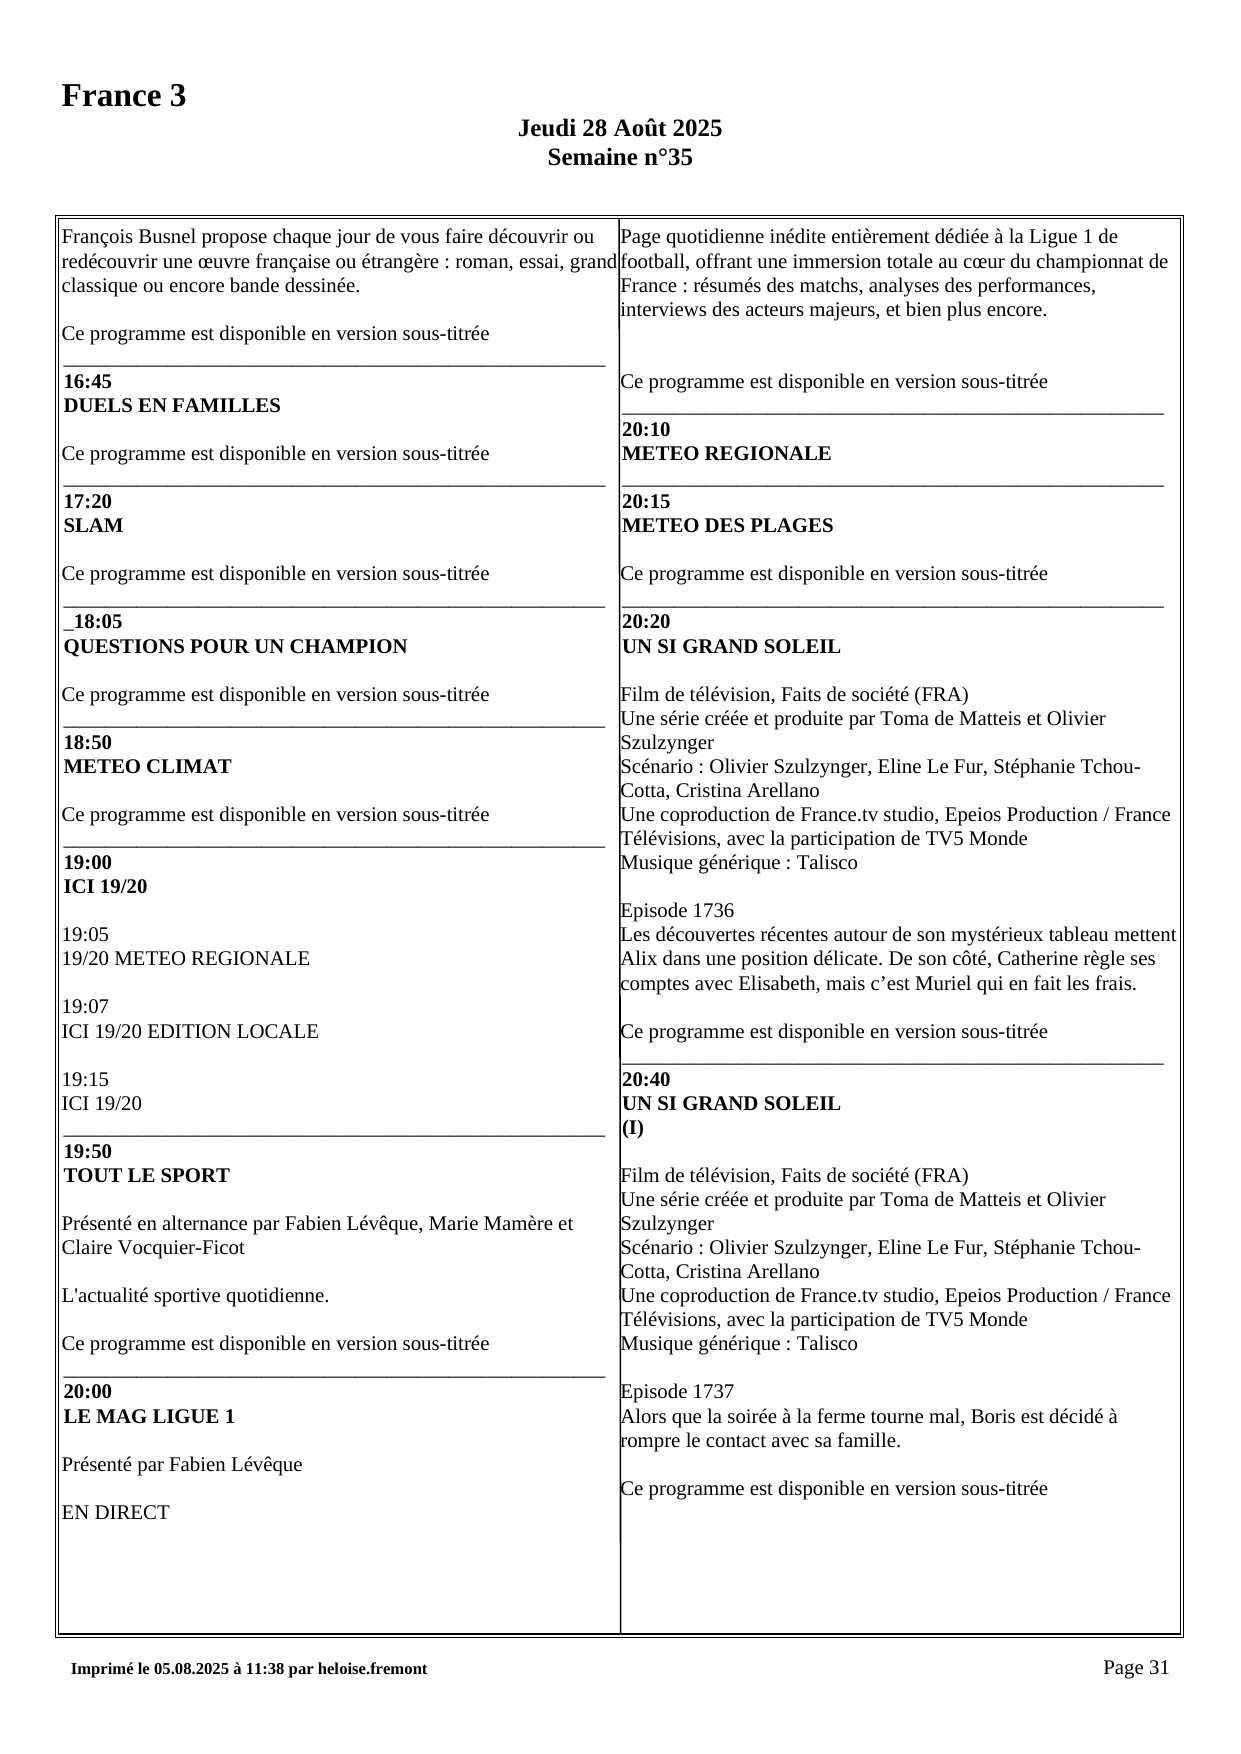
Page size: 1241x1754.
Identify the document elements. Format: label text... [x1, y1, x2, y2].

text ____________________________________________________ [622, 393, 1179, 417]
text 20:15 [622, 489, 1179, 513]
text 20:10 [622, 417, 1179, 441]
text Ce programme est disponible en version sous-titrée [620, 1018, 1179, 1043]
text METEO DES PLAGES [622, 513, 1179, 537]
text 16:45 [63, 369, 620, 393]
text 20:20 [622, 609, 1179, 633]
text 18:50 [63, 730, 620, 754]
text METEO REGIONALE [622, 441, 1179, 465]
text UN SI GRAND SOLEIL [622, 633, 1179, 658]
text Ce programme est disponible en version sous-titrée [620, 1476, 1179, 1500]
text UN SI GRAND SOLEIL [622, 1091, 1179, 1115]
text ____________________________________________________ [63, 465, 620, 489]
text Ce programme est disponible en version sous-titrée [620, 561, 1179, 585]
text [63, 1355, 620, 1379]
text Ce programme est disponible en version sous-titrée [61, 321, 620, 345]
text QUESTIONS POUR UN CHAMPION [63, 633, 620, 658]
text (I) [622, 1115, 1179, 1139]
text Page quotidienne inédite entièrement dédiée à la Ligue 1 de football, offrant une immersion totale au cœur du championnat de France : résumés des matchs, analyses des performances, interviews des acteurs majeurs, et bien plus encore. [620, 224, 1179, 369]
text ____________________________________________________ [63, 706, 620, 730]
text 19:05 19/20 METEO REGIONALE 19:07 ICI 19/20 EDITION LOCALE 19:15 ICI 19/20 [61, 898, 620, 1115]
text ____________________________________________________ [63, 345, 620, 369]
text Ce programme est disponible en version sous-titrée [61, 441, 620, 465]
text 17:20 [63, 489, 620, 513]
text _____________________________________________________18:05 [63, 585, 620, 633]
text SLAM [63, 513, 620, 537]
text Présenté en alternance par Fabien Lévêque, Marie Mamère et Claire Vocquier-Ficot L'actualité sportive quotidienne. [61, 1187, 620, 1307]
text Ce programme est disponible en version sous-titrée [61, 561, 620, 585]
text Ce programme est disponible en version sous-titrée [61, 682, 620, 706]
text Présenté par Fabien Lévêque EN DIRECT [61, 1428, 620, 1572]
text 20:00 [63, 1379, 620, 1403]
text Ce programme est disponible en version sous-titrée [620, 369, 1179, 393]
text Film de télévision, Faits de société (FRA) Une série créée et produite par Toma de Matteis et Olivier Szulzynger Scénario : Olivier Szulzynger, Eline Le Fur, Stéphanie Tchou-Cotta, Cristina Arellano Une coproduction de France.tv studio, Epeios Production / France Télévisions, avec la participation de TV5 Monde Musique générique : Talisco Episode 1736 Les découvertes récentes autour de son mystérieux tableau mettent Alix dans une position délicate. De son côté, Catherine règle ses comptes avec Elisabeth, mais c’est Muriel qui en fait les frais. [620, 658, 1179, 994]
text 19:00 [63, 850, 620, 874]
text ____________________________________________________ [63, 826, 620, 850]
text ____________________________________________________ [63, 1115, 620, 1139]
text LE MAG LIGUE 1 [63, 1403, 620, 1428]
text ____________________________________________________ [622, 465, 1179, 489]
text ____________________________________________________ [622, 585, 1179, 609]
text METEO CLIMAT [63, 754, 620, 778]
text Film de télévision, Faits de société (FRA) Une série créée et produite par Toma de Matteis et Olivier Szulzynger Scénario : Olivier Szulzynger, Eline Le Fur, Stéphanie Tchou-Cotta, Cristina Arellano Une coproduction de France.tv studio, Epeios Production / France Télévisions, avec la participation de TV5 Monde Musique générique : Talisco Episode 1737 Alors que la soirée à la ferme tourne mal, Boris est décidé à rompre le contact avec sa famille. [620, 1139, 1179, 1452]
text DUELS EN FAMILLES [63, 393, 620, 417]
text ICI 19/20 [63, 874, 620, 898]
text Ce programme est disponible en version sous-titrée [61, 1331, 620, 1355]
text 19:50 [63, 1139, 620, 1163]
text ____________________________________________________ [622, 1043, 1179, 1067]
text 20:40 [622, 1067, 1179, 1091]
text Ce programme est disponible en version sous-titrée [61, 802, 620, 826]
text TOUT LE SPORT [63, 1163, 620, 1187]
